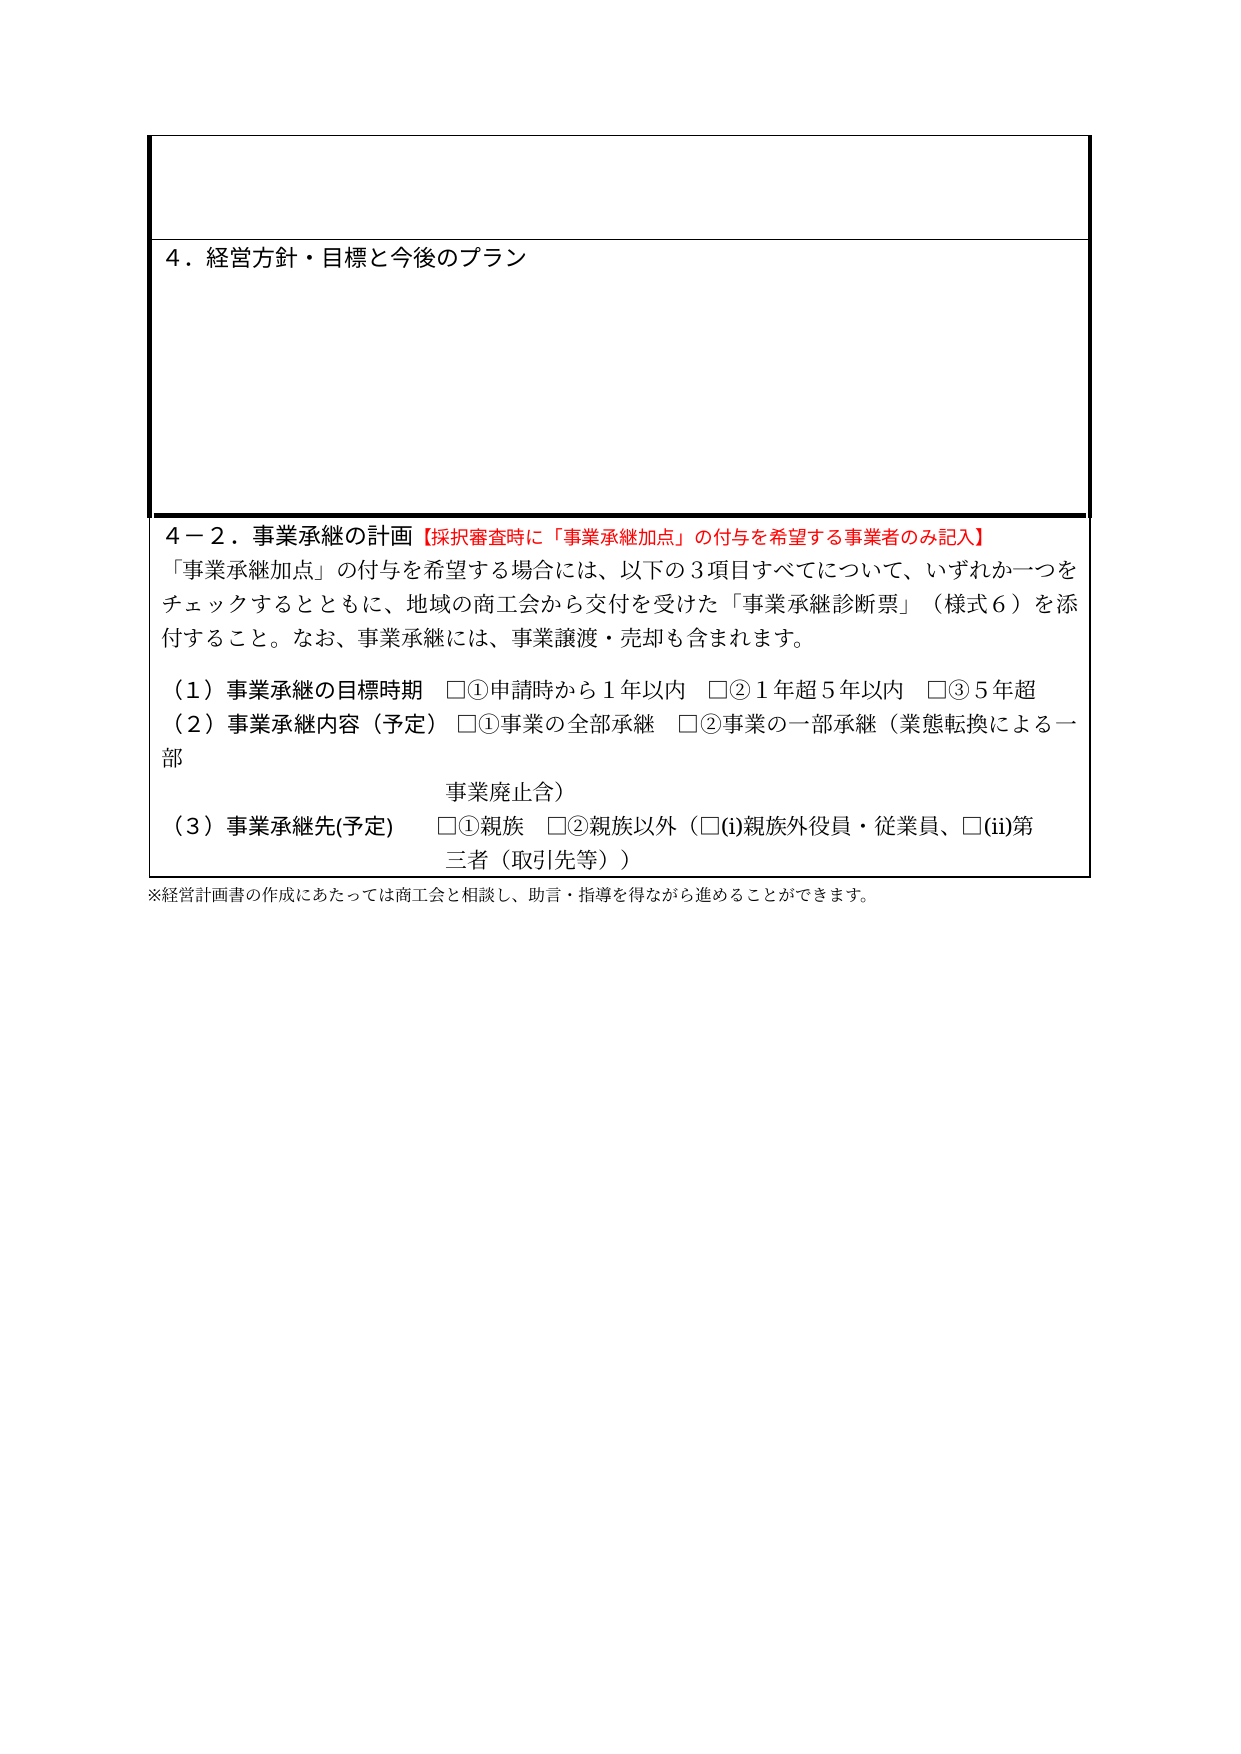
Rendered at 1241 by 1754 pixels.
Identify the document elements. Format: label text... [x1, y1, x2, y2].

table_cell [152, 136, 1088, 238]
table_cell ４－２．事業承継の計画【採択審査時に「事業承継加点」の付与を希望する事業者のみ記入】 「事業承継加点」の付与を希望する場合には、以下の３項目すべてについて、いずれか一つをチェックするとともに、地域の商工会から交付を受けた「事業承継診断票」（様式６）を添付すること。なお、事業承継には、事業譲渡・売却も含まれます。 （１）事業承継の目標時期 □①申請時から１年以内 □②１年超５年以内 □③５年超 （２）事業承継内容（予定） □①事業の全部承継 □②事業の一部承継（業態転換による一部 事業廃止含） （３）事業承継先(予定) □①親族 □②親族以外（□(ⅰ)親族外役員・従業員、□(ⅱ)第 三者（取引先等）） [150, 513, 1089, 876]
table_cell ４．経営方針・目標と今後のプラン [152, 240, 1088, 513]
text ※経営計画書の作成にあたっては商工会と相談し、助言・指導を得ながら進めることができます。 [148, 877, 1092, 912]
